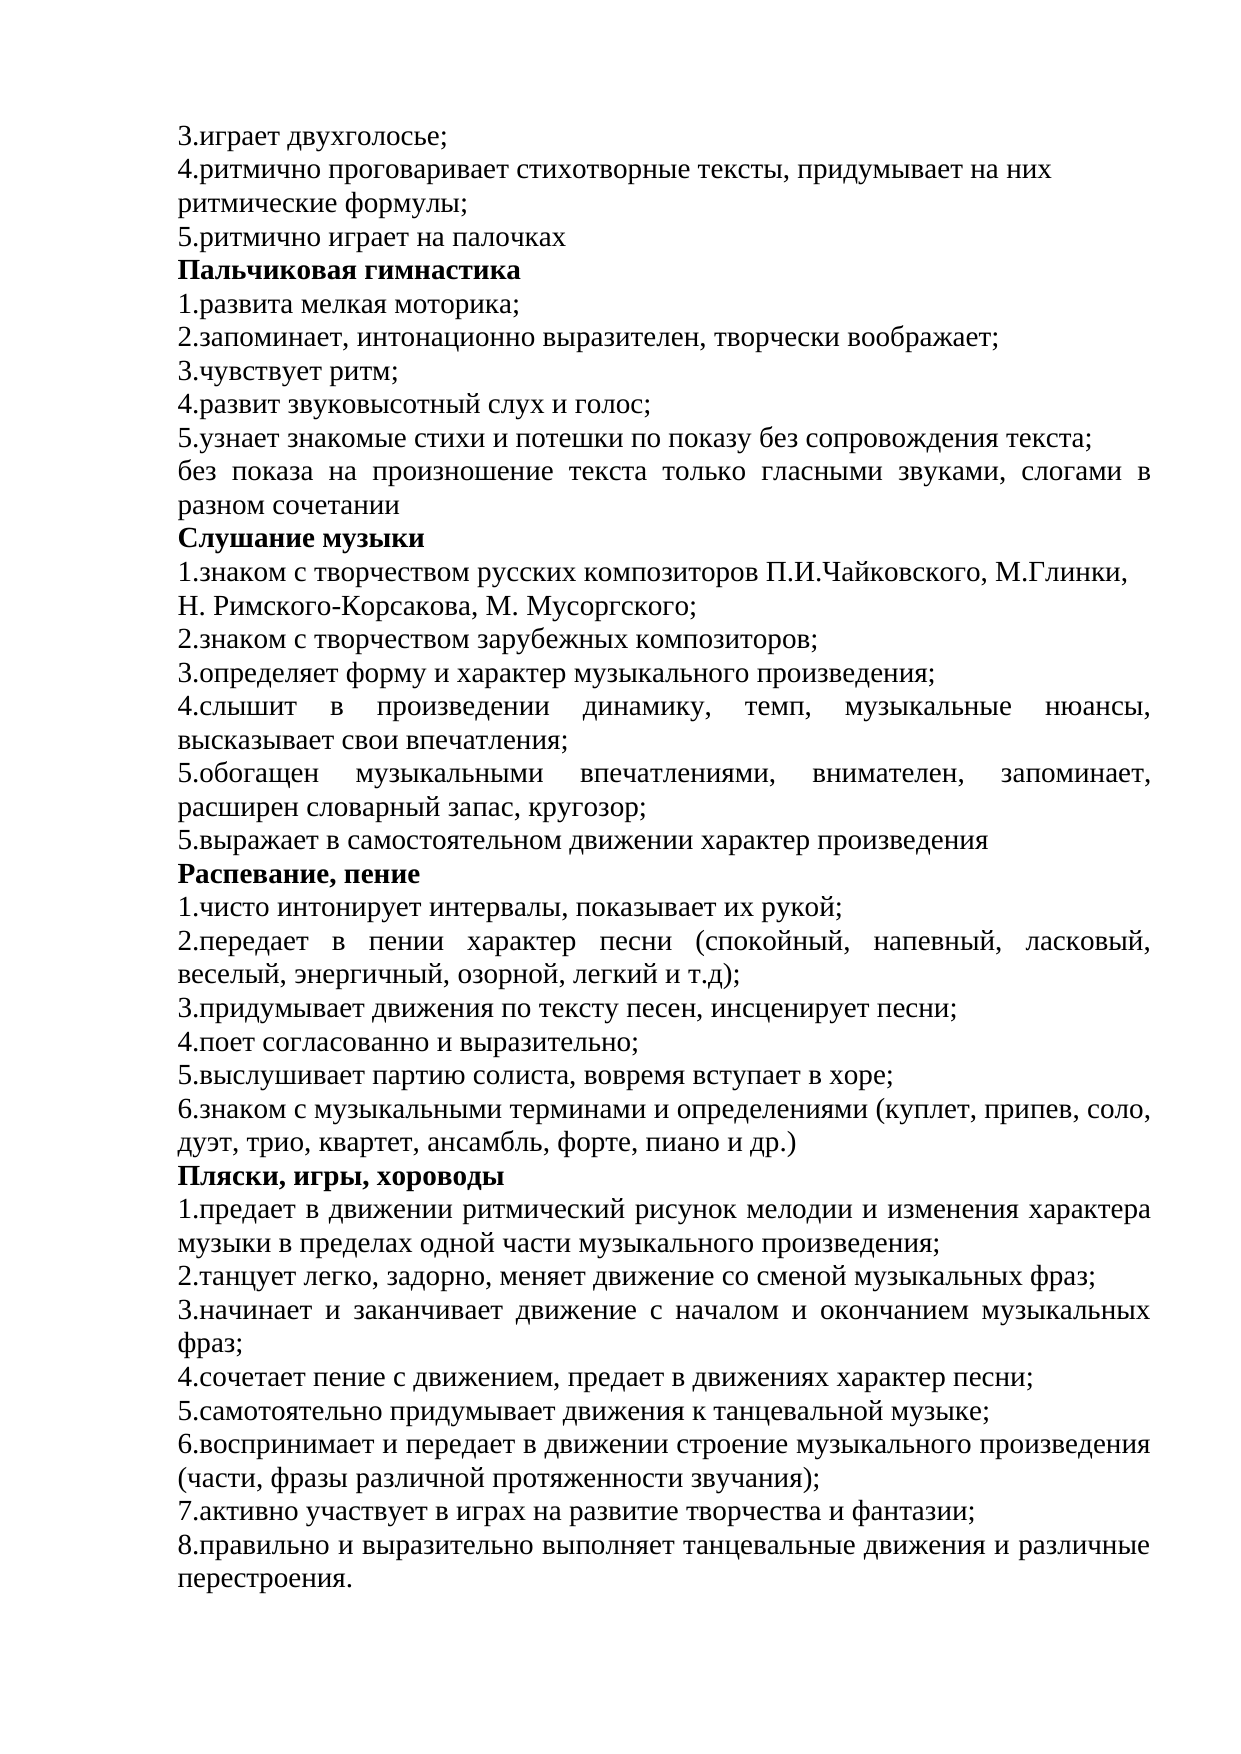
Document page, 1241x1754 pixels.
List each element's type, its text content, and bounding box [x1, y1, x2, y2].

text 3.придумывает движения по тексту песен, инсценирует песни; [177, 990, 1152, 1024]
text Пляски, игры, хороводы [177, 1158, 1152, 1191]
text 4.сочетает пение с движением, предает в движениях характер песни; [177, 1359, 1152, 1393]
text Распевание, пение [177, 856, 1152, 889]
text 5.самотоятельно придумывает движения к танцевальной музыке; [177, 1393, 1152, 1426]
text Пальчиковая гимнастика [177, 252, 1152, 286]
text 5.выслушивает партию солиста, вовремя вступает в хоре; [177, 1057, 1152, 1091]
text Слушание музыки [177, 521, 1152, 554]
text 2.передает в пении характер песни (спокойный, напевный, ласковый, веселый, энергичный, озорной, легкий и т.д); [177, 923, 1152, 990]
text 2.запоминает, интонационно выразителен, творчески воображает; [177, 319, 1152, 353]
text 3.определяет форму и характер музыкального произведения; [177, 655, 1152, 688]
text 3.начинает и заканчивает движение с началом и окончанием музыкальных фраз; [177, 1292, 1152, 1359]
text Н. Римского-Корсакова, М. Мусоргского; [177, 588, 1152, 621]
text 3.играет двухголосье; [177, 118, 1152, 152]
text 4.поет согласованно и выразительно; [177, 1024, 1152, 1057]
text 2.танцует легко, задорно, меняет движение со сменой музыкальных фраз; [177, 1258, 1152, 1292]
text 6.знаком с музыкальными терминами и определениями (куплет, припев, соло, дуэт, трио, квартет, ансамбль, форте, пиано и др.) [177, 1091, 1152, 1158]
text 6.воспринимает и передает в движении строение музыкального произведения (части, фразы различной протяженности звучания); [177, 1426, 1152, 1493]
text 8.правильно и выразительно выполняет танцевальные движения и различные перестроения. [177, 1527, 1152, 1594]
text 7.активно участвует в играх на развитие творчества и фантазии; [177, 1493, 1152, 1527]
text 1.предает в движении ритмический рисунок мелодии и изменения характера музыки в пределах одной части музыкального произведения; [177, 1191, 1152, 1258]
text 4.развит звуковысотный слух и голос; [177, 386, 1152, 420]
text без показа на произношение текста только гласными звуками, слогами в разном сочетании [177, 453, 1152, 521]
text 4.ритмично проговаривает стихотворные тексты, придумывает на них [177, 152, 1152, 185]
text 1.развита мелкая моторика; [177, 286, 1152, 319]
text 2.знаком с творчеством зарубежных композиторов; [177, 621, 1152, 655]
text 5.узнает знакомые стихи и потешки по показу без сопровождения текста; [177, 420, 1152, 453]
text ритмические формулы; [177, 185, 1152, 219]
text 1.чисто интонирует интервалы, показывает их рукой; [177, 889, 1152, 923]
text 5.выражает в самостоятельном движении характер произведения [177, 822, 1152, 856]
text 3.чувствует ритм; [177, 353, 1152, 386]
text 5.обогащен музыкальными впечатлениями, внимателен, запоминает, расширен словарный запас, кругозор; [177, 755, 1152, 822]
text 4.слышит в произведении динамику, темп, музыкальные нюансы, высказывает свои впечатления; [177, 688, 1152, 755]
text 5.ритмично играет на палочках [177, 219, 1152, 252]
text 1.знаком с творчеством русских композиторов П.И.Чайковского, М.Глинки, [177, 554, 1152, 588]
